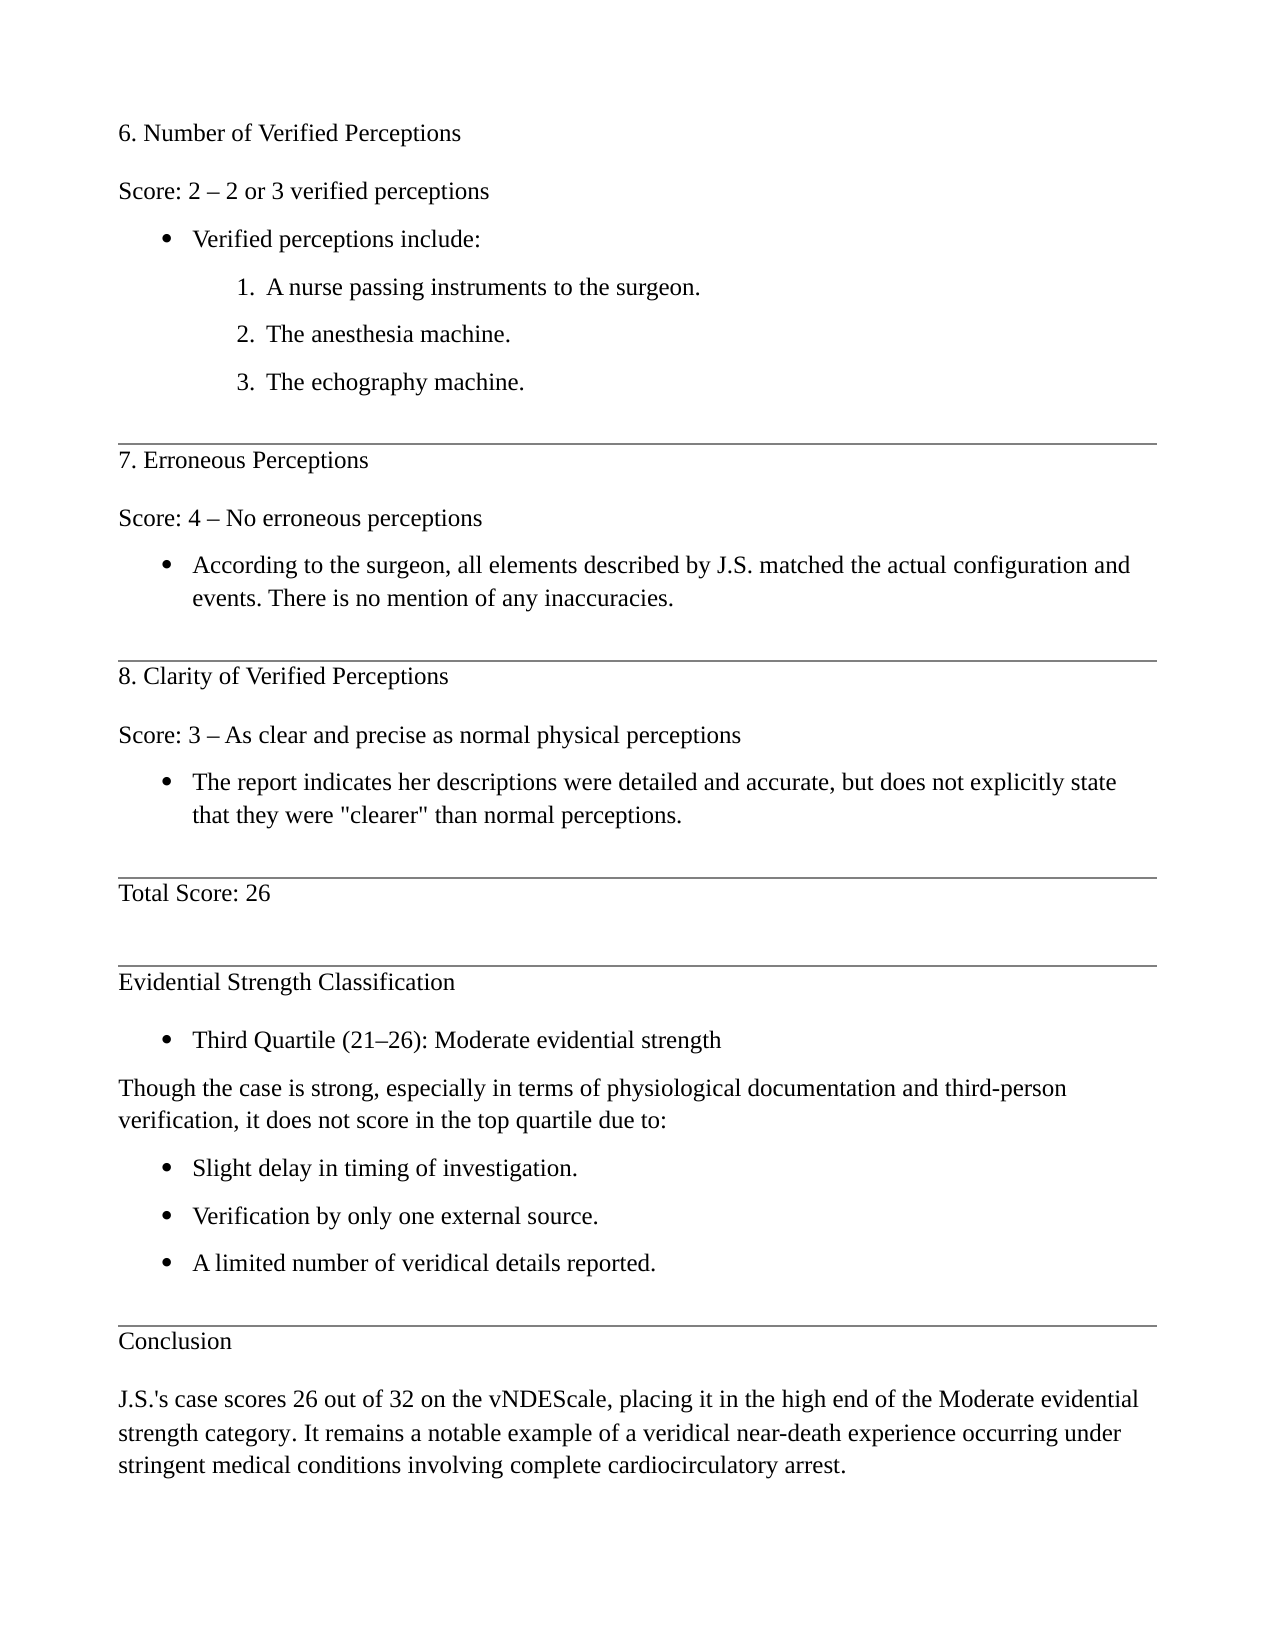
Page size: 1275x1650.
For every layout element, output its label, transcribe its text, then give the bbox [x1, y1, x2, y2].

list Verification by only one external source. [162, 1201, 1157, 1229]
list Third Quartile (21–26): Moderate evidential strength [162, 1025, 1157, 1054]
subtitle Evidential Strength Classification [118, 967, 1157, 996]
list Verified perceptions include: [162, 224, 1157, 253]
list A limited number of veridical details reported. [162, 1248, 1157, 1277]
list The echography machine. [236, 367, 1157, 396]
subtitle 8. Clarity of Verified Perceptions [118, 662, 1157, 690]
list Slight delay in timing of investigation. [162, 1153, 1157, 1182]
text Score: 4 – No erroneous perceptions [118, 503, 1157, 532]
text J.S.'s case scores 26 out of 32 on the vNDEScale, placing it in the high end of the Moderate evidential strength category. It remains a notable example of a veridical near-death experience occurring under stringent medical conditions involving complete cardiocirculatory arrest. [118, 1384, 1157, 1479]
list A nurse passing instruments to the surgeon. [236, 272, 1157, 300]
subtitle 7. Erroneous Perceptions [118, 445, 1157, 473]
text Score: 3 – As clear and precise as normal physical perceptions [118, 720, 1157, 748]
subtitle Total Score: 26 [118, 879, 1157, 907]
list The report indicates her descriptions were detailed and accurate, but does not explicitly state that they were "clearer" than normal perceptions. [162, 767, 1157, 829]
list According to the surgeon, all elements described by J.S. matched the actual configuration and events. There is no mention of any inaccuracies. [162, 551, 1157, 612]
subtitle 6. Number of Verified Perceptions [118, 118, 1157, 147]
subtitle Conclusion [118, 1327, 1157, 1355]
text Though the case is strong, especially in terms of physiological documentation and third-person verification, it does not score in the top quartile due to: [118, 1073, 1157, 1134]
list The anesthesia machine. [236, 319, 1157, 348]
text Score: 2 – 2 or 3 verified perceptions [118, 176, 1157, 205]
